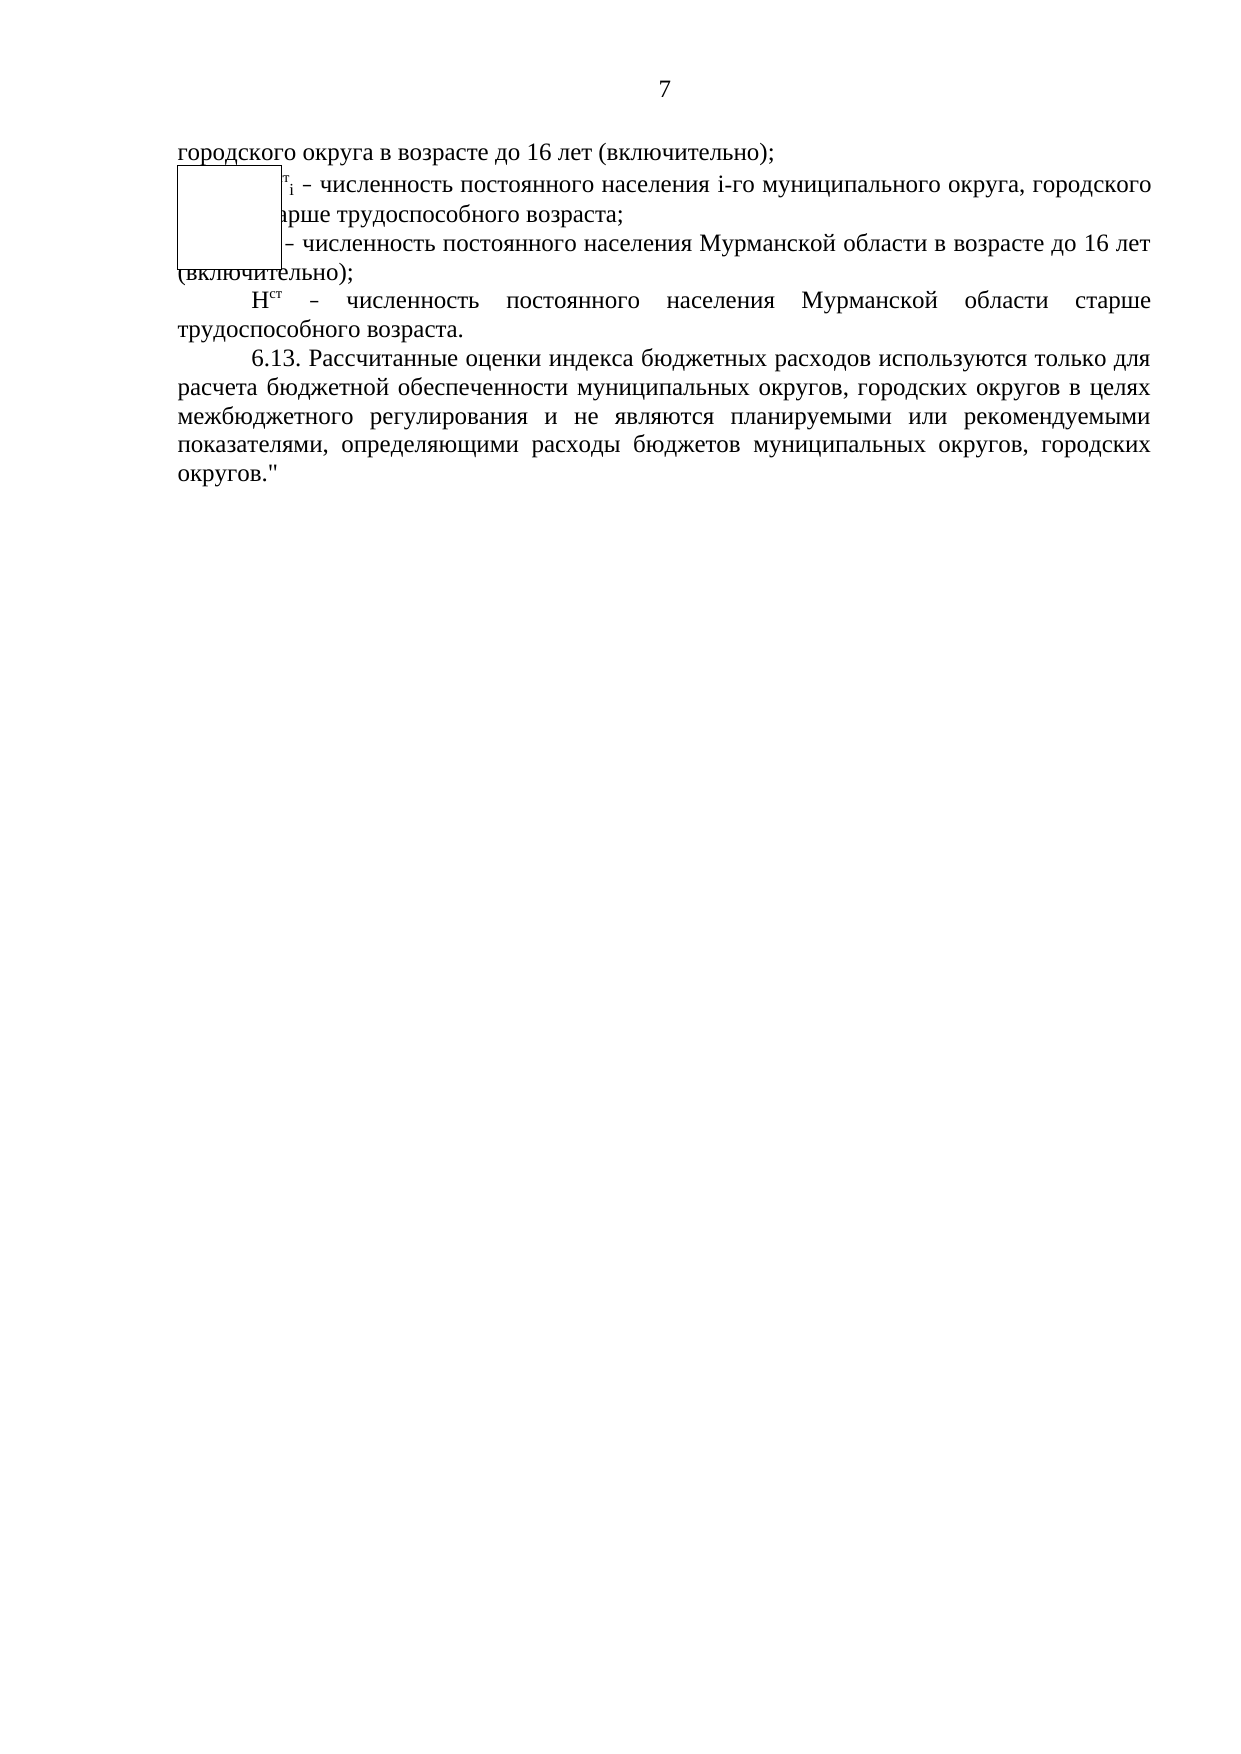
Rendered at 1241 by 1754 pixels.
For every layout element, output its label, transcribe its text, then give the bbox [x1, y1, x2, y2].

text Нст – численность постоянного населения Мурманской области старше трудоспособного возраста. [177, 285, 1152, 343]
text где Hдi – численность постоянного населения i-го муниципального округа, городского округа в возрасте до 16 лет (включительно); [177, 137, 1152, 165]
text Hстi – численность постоянного населения i-го муниципального округа, городского округа старше трудоспособного возраста; [282, 165, 1152, 228]
text Нд – численность постоянного населения Мурманской области в возрасте до 16 лет (включительно); [177, 228, 1152, 285]
text 6.13. Рассчитанные оценки индекса бюджетных расходов используются только для расчета бюджетной обеспеченности муниципальных округов, городских округов в целях межбюджетного регулирования и не являются планируемыми или рекомендуемыми показателями, определяющими расходы бюджетов муниципальных округов, городских округов." [177, 343, 1152, 487]
